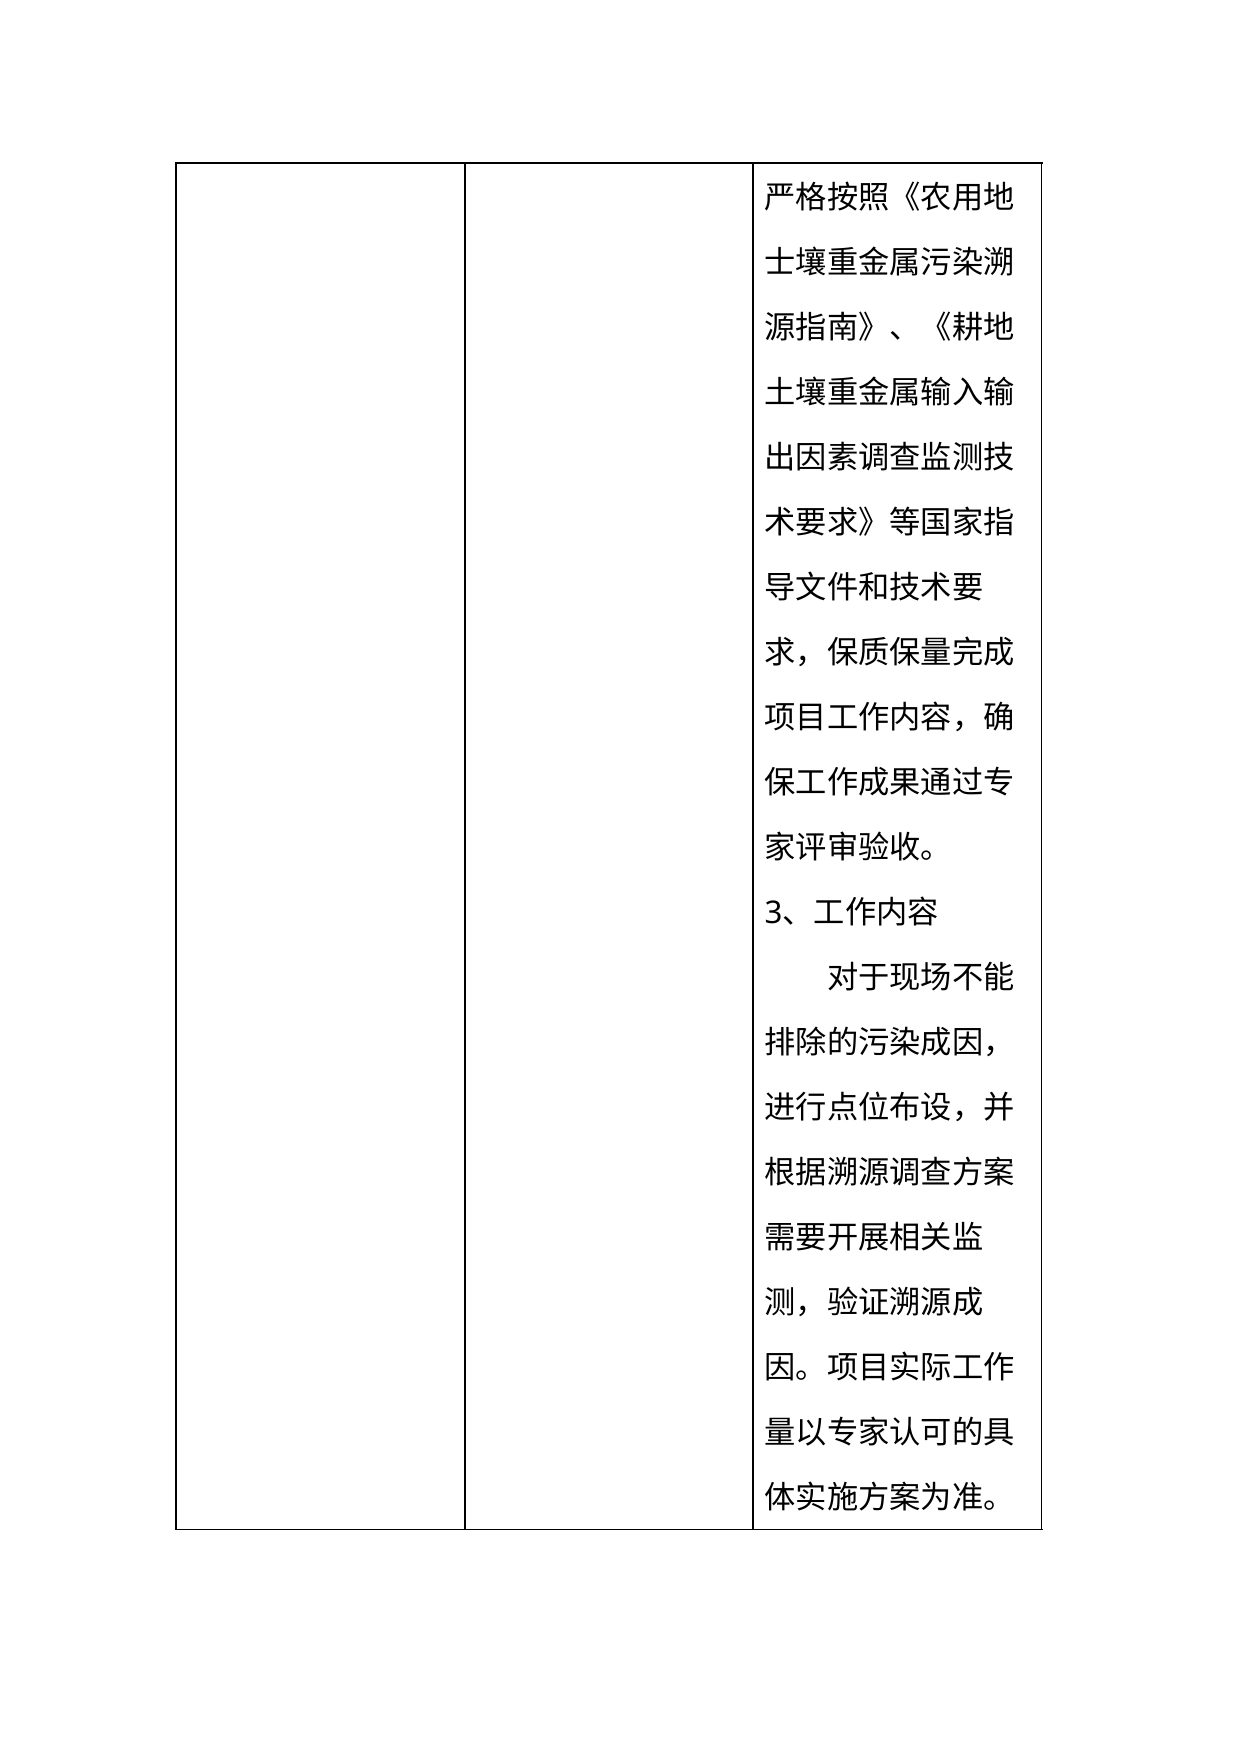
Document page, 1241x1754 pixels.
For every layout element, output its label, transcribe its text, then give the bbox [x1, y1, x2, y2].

table_cell [466, 164, 752, 1528]
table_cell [754, 164, 1041, 1528]
table_cell 2 [177, 164, 464, 1528]
